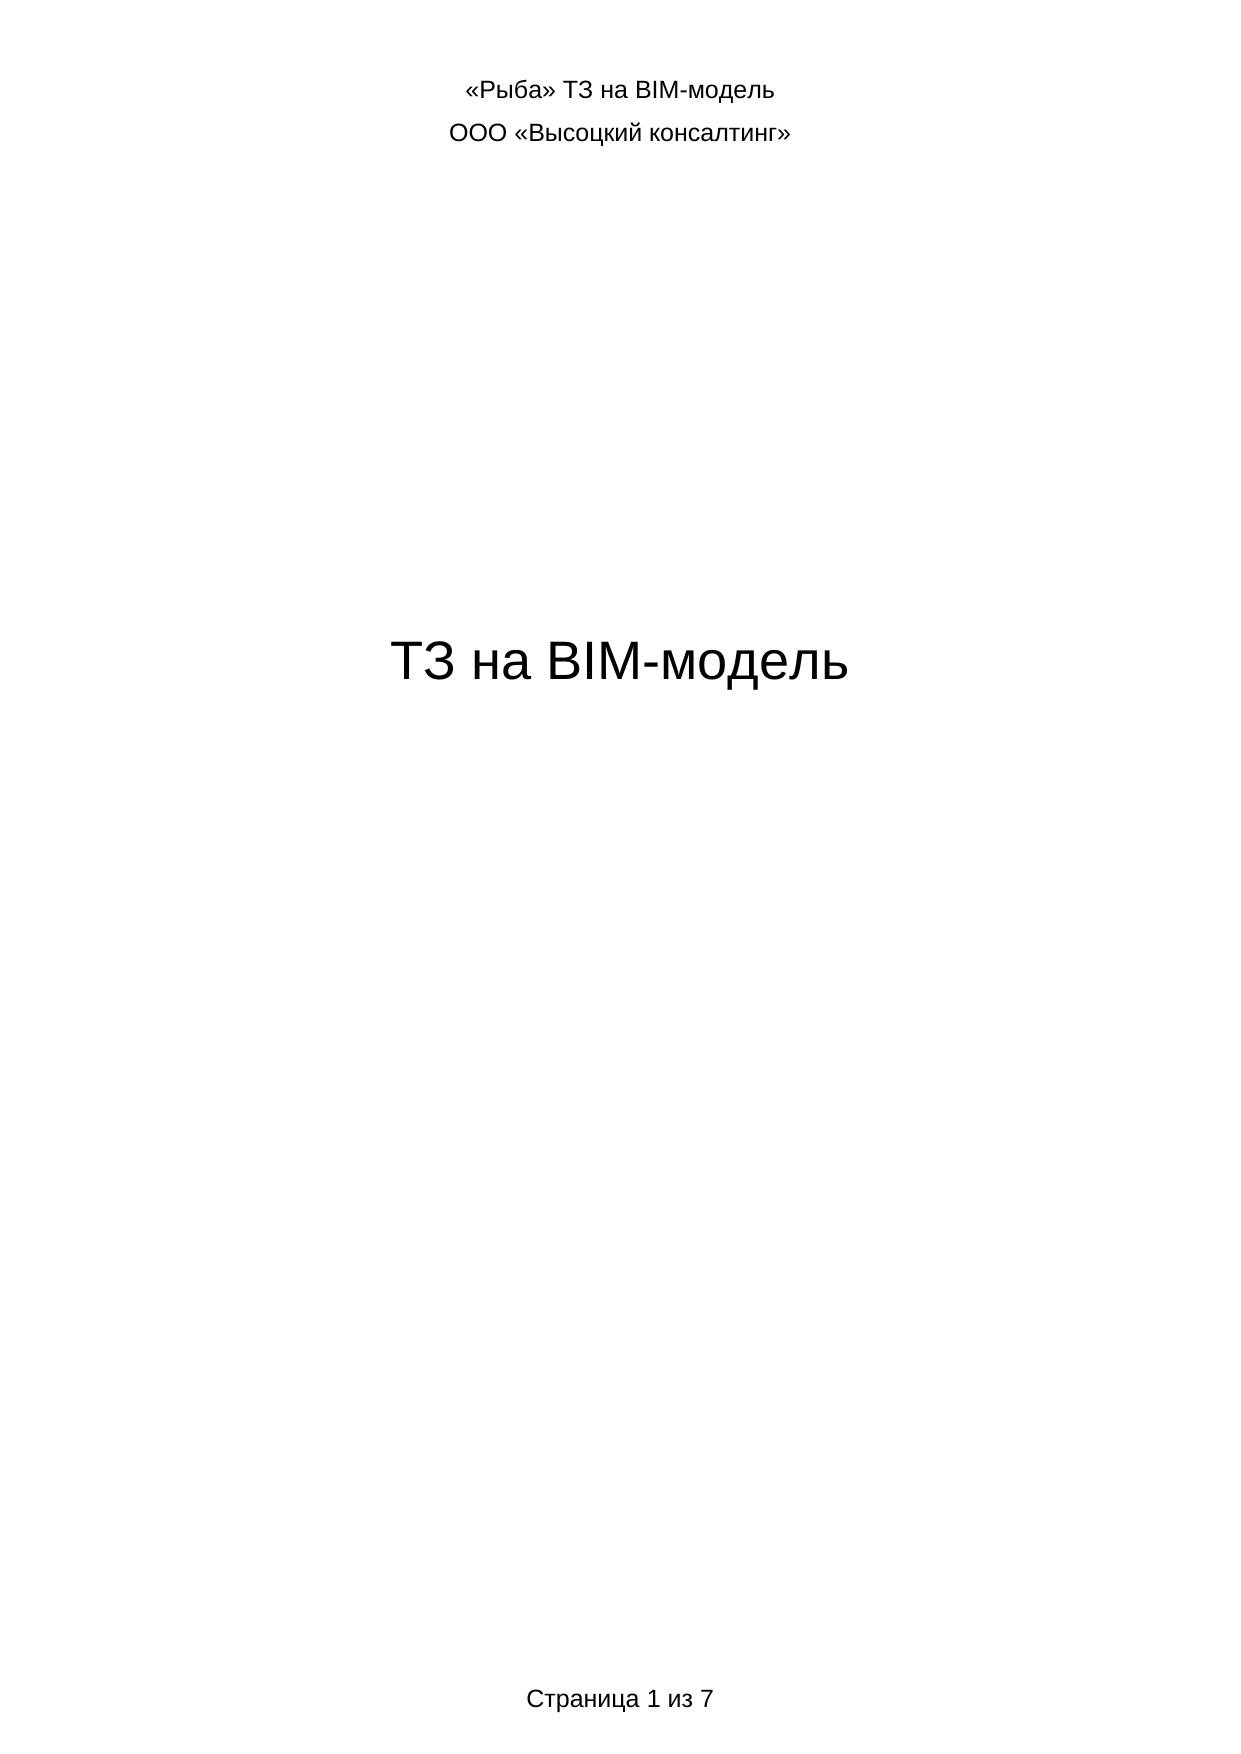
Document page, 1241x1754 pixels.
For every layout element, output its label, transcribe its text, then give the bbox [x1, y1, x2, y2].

title ТЗ на BIM-модель [103, 628, 1137, 691]
